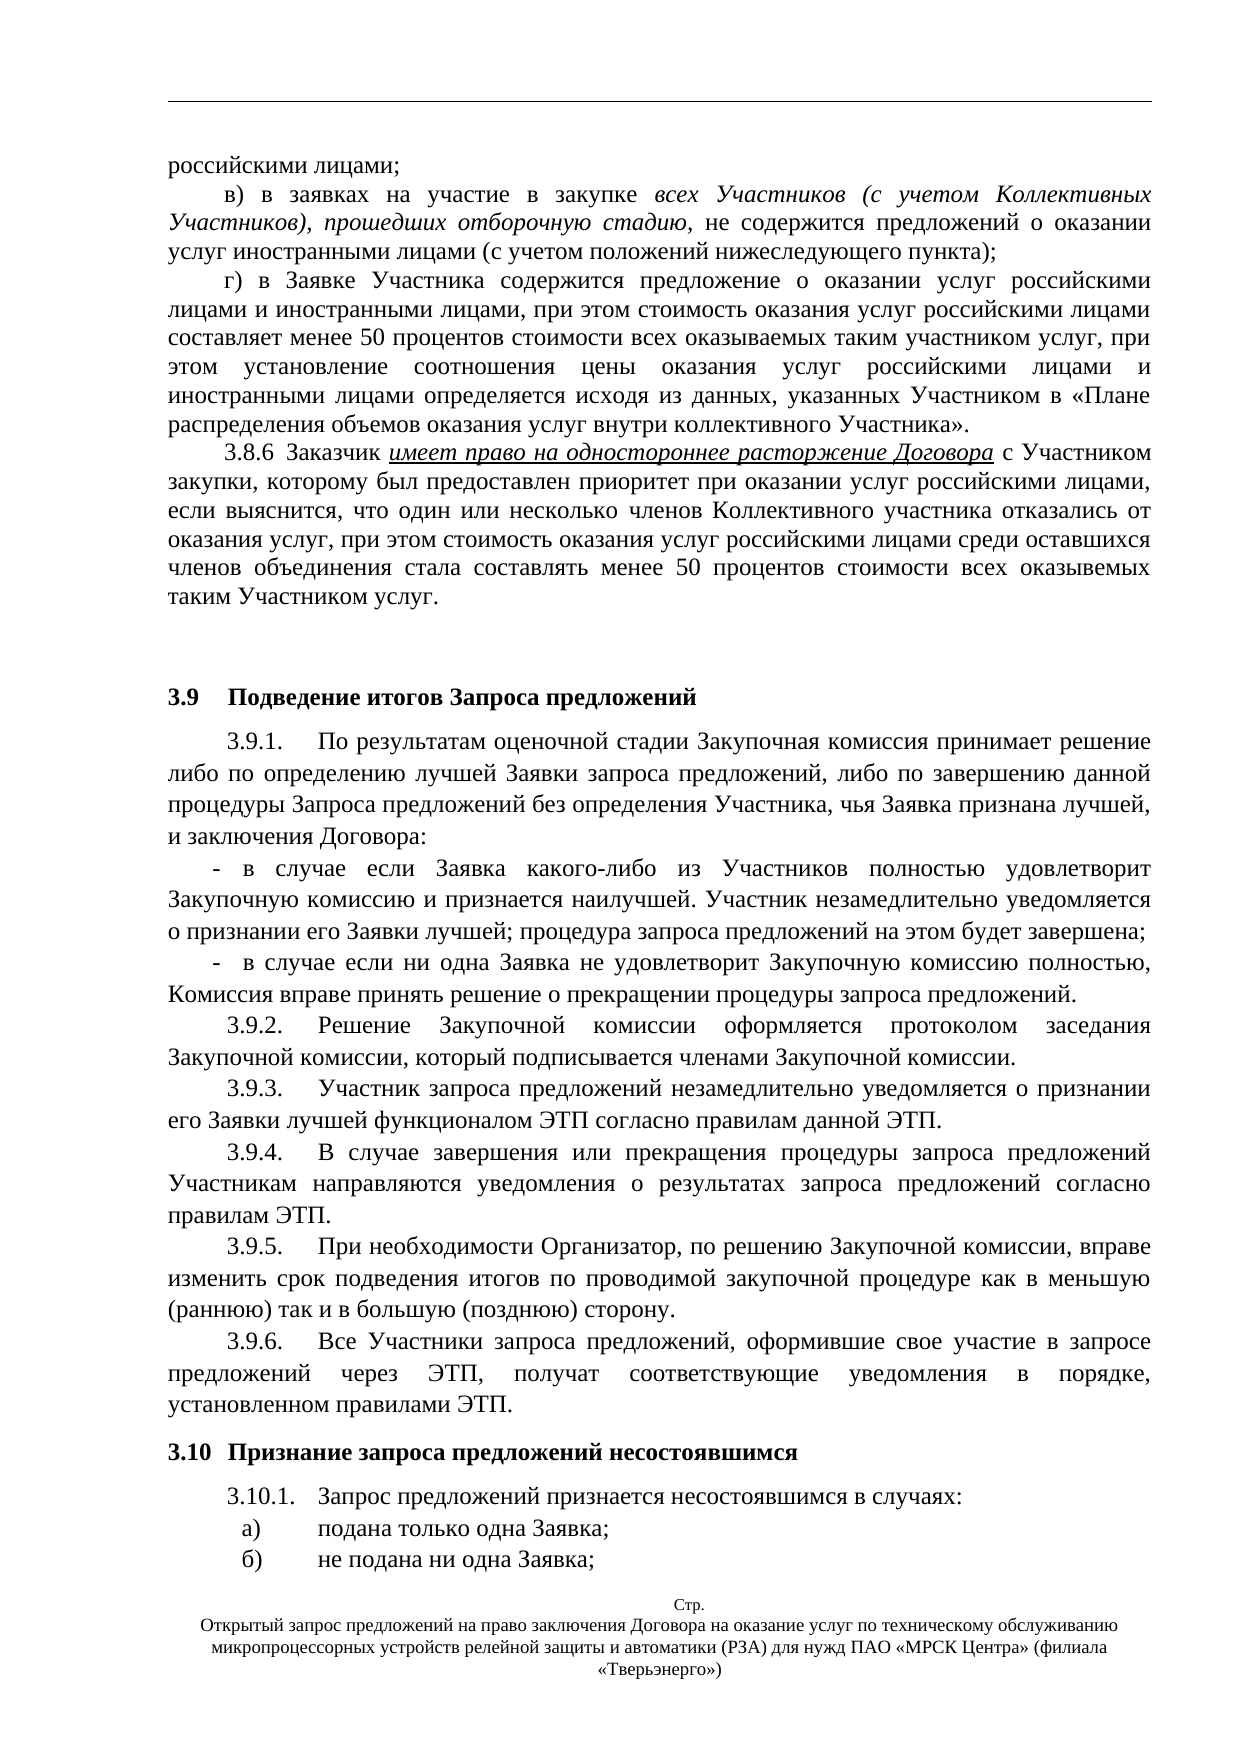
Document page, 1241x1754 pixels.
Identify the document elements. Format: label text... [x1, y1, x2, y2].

list в случае если ни одна Заявка не удовлетворит Закупочную комиссию полностью, Комиссия вправе принять решение о прекращении процедуры запроса предложений. [168, 947, 1152, 1008]
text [168, 150, 1152, 179]
list подана только одна Заявка; [168, 1513, 1152, 1542]
list Участник запроса предложений незамедлительно уведомляется о признании его Заявки лучшей функционалом ЭТП согласно правилам данной ЭТП. [168, 1073, 1152, 1134]
subtitle Признание запроса предложений несостоявшимся [168, 1437, 1152, 1466]
subtitle Подведение итогов Запроса предложений [168, 682, 1152, 711]
list Запрос предложений признается несостоявшимся в случаях: [168, 1481, 1152, 1510]
list Решение Закупочной комиссии оформляется протоколом заседания Закупочной комиссии, который подписывается членами Закупочной комиссии. [168, 1010, 1152, 1071]
text г) в Заявке Участника содержится предложение о оказании услуг российскими лицами и иностранными лицами, при этом стоимость оказания услуг российскими лицами составляет менее 50 процентов стоимости всех оказываемых таким участником услуг, при этом установление соотношения цены оказания услуг российскими лицами и иностранными лицами определяется исходя из данных, указанных Участником в «Плане распределения объемов оказания услуг внутри коллективного Участника». [168, 265, 1152, 437]
list не подана ни одна Заявка; [168, 1544, 1152, 1573]
list При необходимости Организатор, по решению Закупочной комиссии, вправе изменить срок подведения итогов по проводимой закупочной процедуре как в меньшую (раннюю) так и в большую (позднюю) сторону. [168, 1231, 1152, 1323]
text в) в заявках на участие в закупке всех Участников (с учетом Коллективных Участников), прошедших отборочную стадию, не содержится предложений о оказании услуг иностранными лицами (с учетом положений нижеследующего пункта); [168, 179, 1152, 265]
list Все Участники запроса предложений, оформившие свое участие в запросе предложений через ЭТП, получат соответствующие уведомления в порядке, установленном правилами ЭТП. [168, 1326, 1152, 1418]
list в случае если Заявка какого-либо из Участников полностью удовлетворит Закупочную комиссию и признается наилучшей. Участник незамедлительно уведомляется о признании его Заявки лучшей; процедура запроса предложений на этом будет завершена; [168, 853, 1152, 944]
list В случае завершения или прекращения процедуры запроса предложений Участникам направляются уведомления о результатах запроса предложений согласно правилам ЭТП. [168, 1137, 1152, 1228]
list Заказчик имеет право на одностороннее расторжение Договора с Участником закупки, которому был предоставлен приоритет при оказании услуг российскими лицами, если выяснится, что один или несколько членов Коллективного участника отказались от оказания услуг, при этом стоимость оказания услуг российскими лицами среди оставшихся членов объединения стала составлять менее 50 процентов стоимости всех оказывемых таким Участником услуг. [168, 437, 1152, 610]
list По результатам оценочной стадии Закупочная комиссия принимает решение либо по определению лучшей Заявки запроса предложений, либо по завершению данной процедуры Запроса предложений без определения Участника, чья Заявка признана лучшей, и заключения Договора: [168, 726, 1152, 850]
